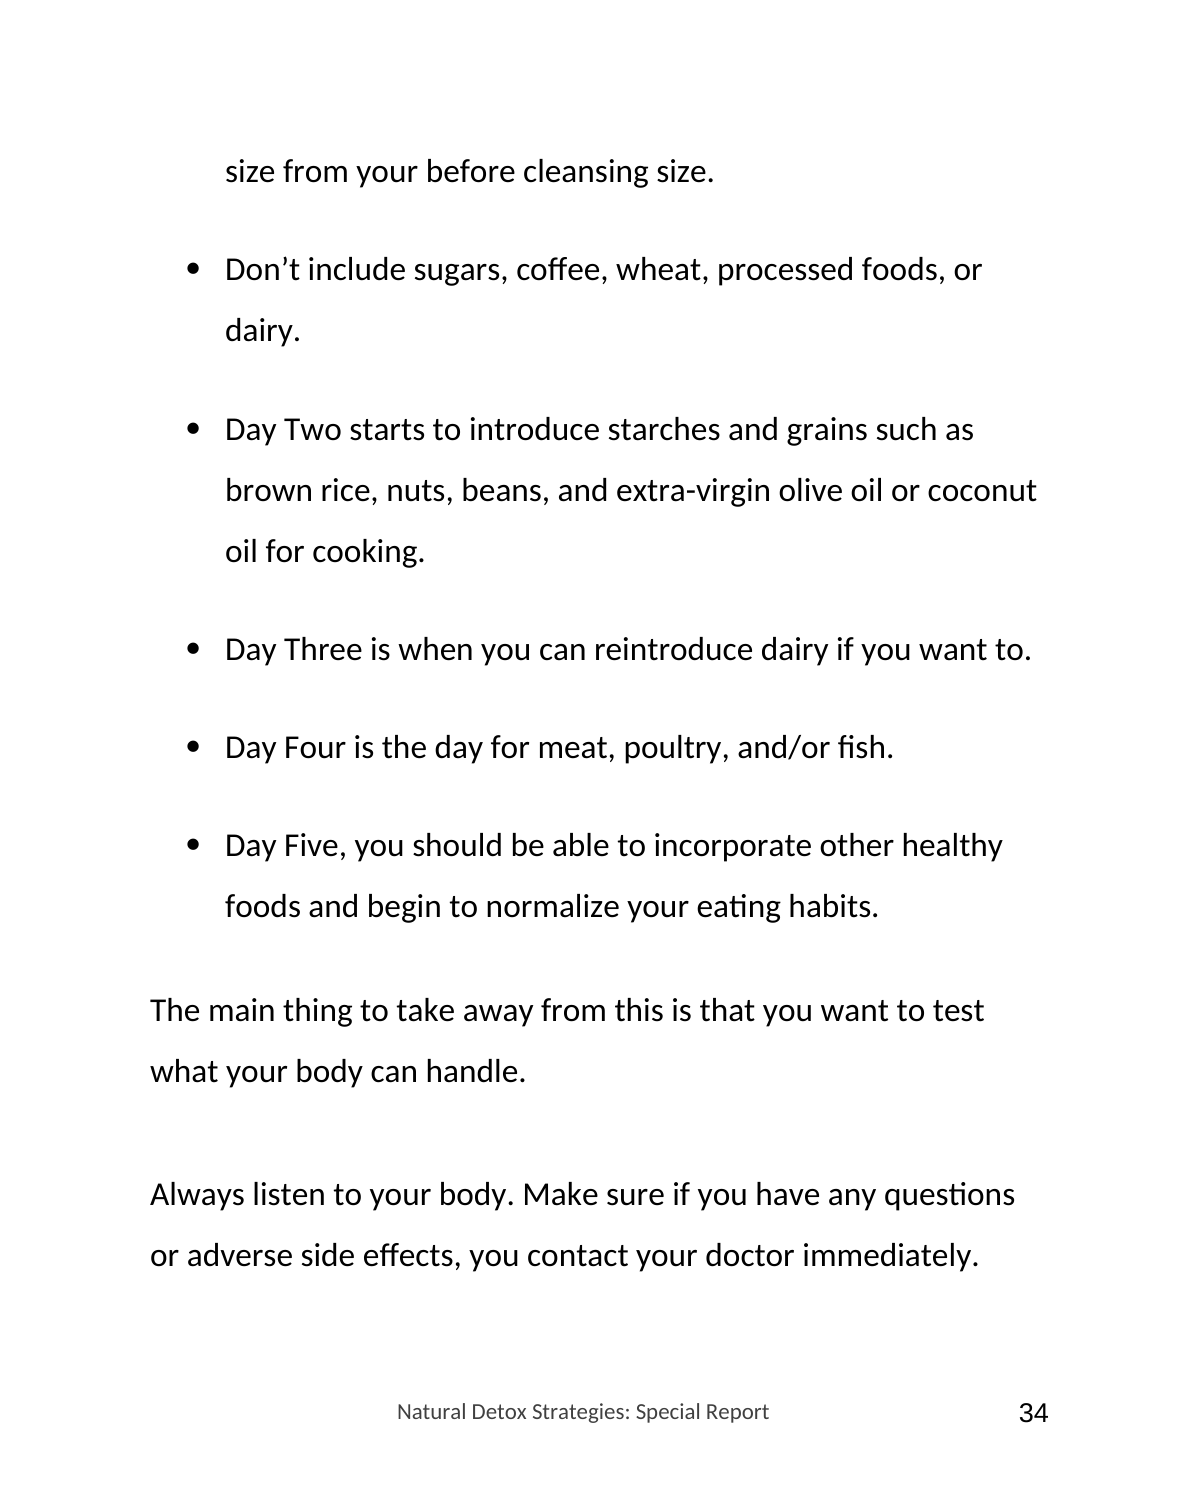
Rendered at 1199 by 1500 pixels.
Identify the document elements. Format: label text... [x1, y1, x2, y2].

list Don’t include sugars, coffee, wheat, processed foods, or dairy. [187, 248, 1049, 393]
text Always listen to your body. Make sure if you have any questions or adverse side effects, you contact your doctor immediately. [150, 1173, 1049, 1274]
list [187, 150, 1049, 234]
list Day Four is the day for meat, poultry, and/or fish. [187, 726, 1049, 810]
list Day Five, you should be able to incorporate other healthy foods and begin to normalize your eating habits. [187, 824, 1049, 926]
text The main thing to take away from this is that you want to test what your body can handle. [150, 989, 1049, 1091]
list Day Three is when you can reintroduce dairy if you want to. [187, 628, 1049, 712]
list Day Two starts to introduce starches and grains such as brown rice, nuts, beans, and extra-virgin olive oil or coconut oil for cooking. [187, 407, 1049, 613]
